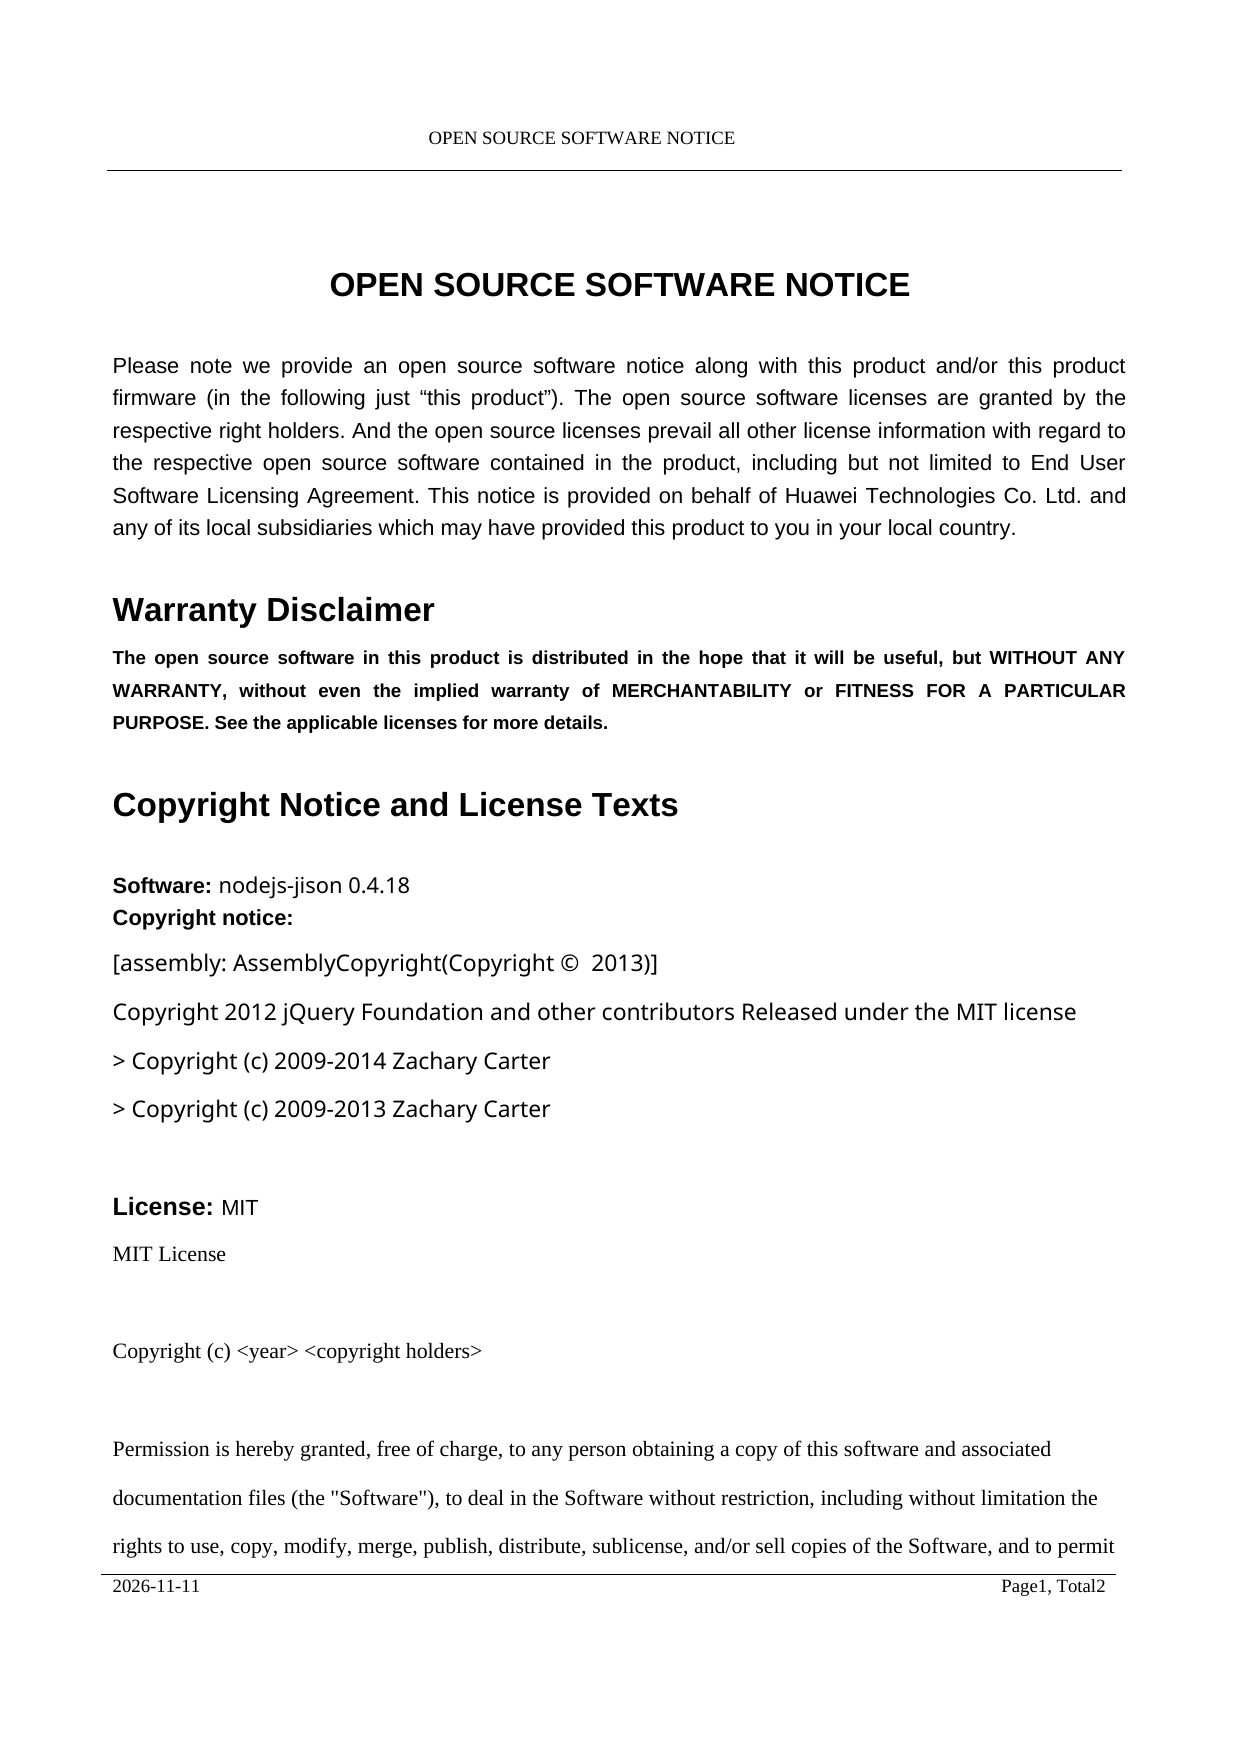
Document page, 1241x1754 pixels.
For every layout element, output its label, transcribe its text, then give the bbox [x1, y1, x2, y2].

text Please note we provide an open source software notice along with this product and/or this product firmware (in the following just “this product”). The open source software licenses are granted by the respective right holders. And the open source licenses prevail all other license information with regard to the respective open source software contained in the product, including but not limited to End User Software Licensing Agreement. This notice is provided on behalf of Huawei Technologies Co. Ltd. and any of its local subsidiaries which may have provided this product to you in your local country. [112, 349, 1128, 544]
text Warranty Disclaimer [112, 576, 1128, 641]
text Copyright Notice and License Texts [112, 771, 1128, 836]
text OPEN SOURCE SOFTWARE NOTICE [112, 251, 1128, 316]
text ﻿[assembly: AssemblyCopyright(Copyright © 2013)] Copyright 2012 jQuery Foundation and other contributors Released under the MIT license > Copyright (c) 2009-2014 Zachary Carter > Copyright (c) 2009-2013 Zachary Carter [112, 947, 1128, 1174]
text License: MIT [112, 1190, 1128, 1223]
text The open source software in this product is distributed in the hope that it will be useful, but WITHOUT ANY WARRANTY, without even the implied warranty of MERCHANTABILITY or FITNESS FOR A PARTICULAR PURPOSE. See the applicable licenses for more details. [112, 641, 1128, 739]
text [112, 1237, 1128, 1562]
text Copyright notice: [112, 901, 1128, 934]
text Software: nodejs-jison 0.4.18 [112, 869, 1128, 901]
